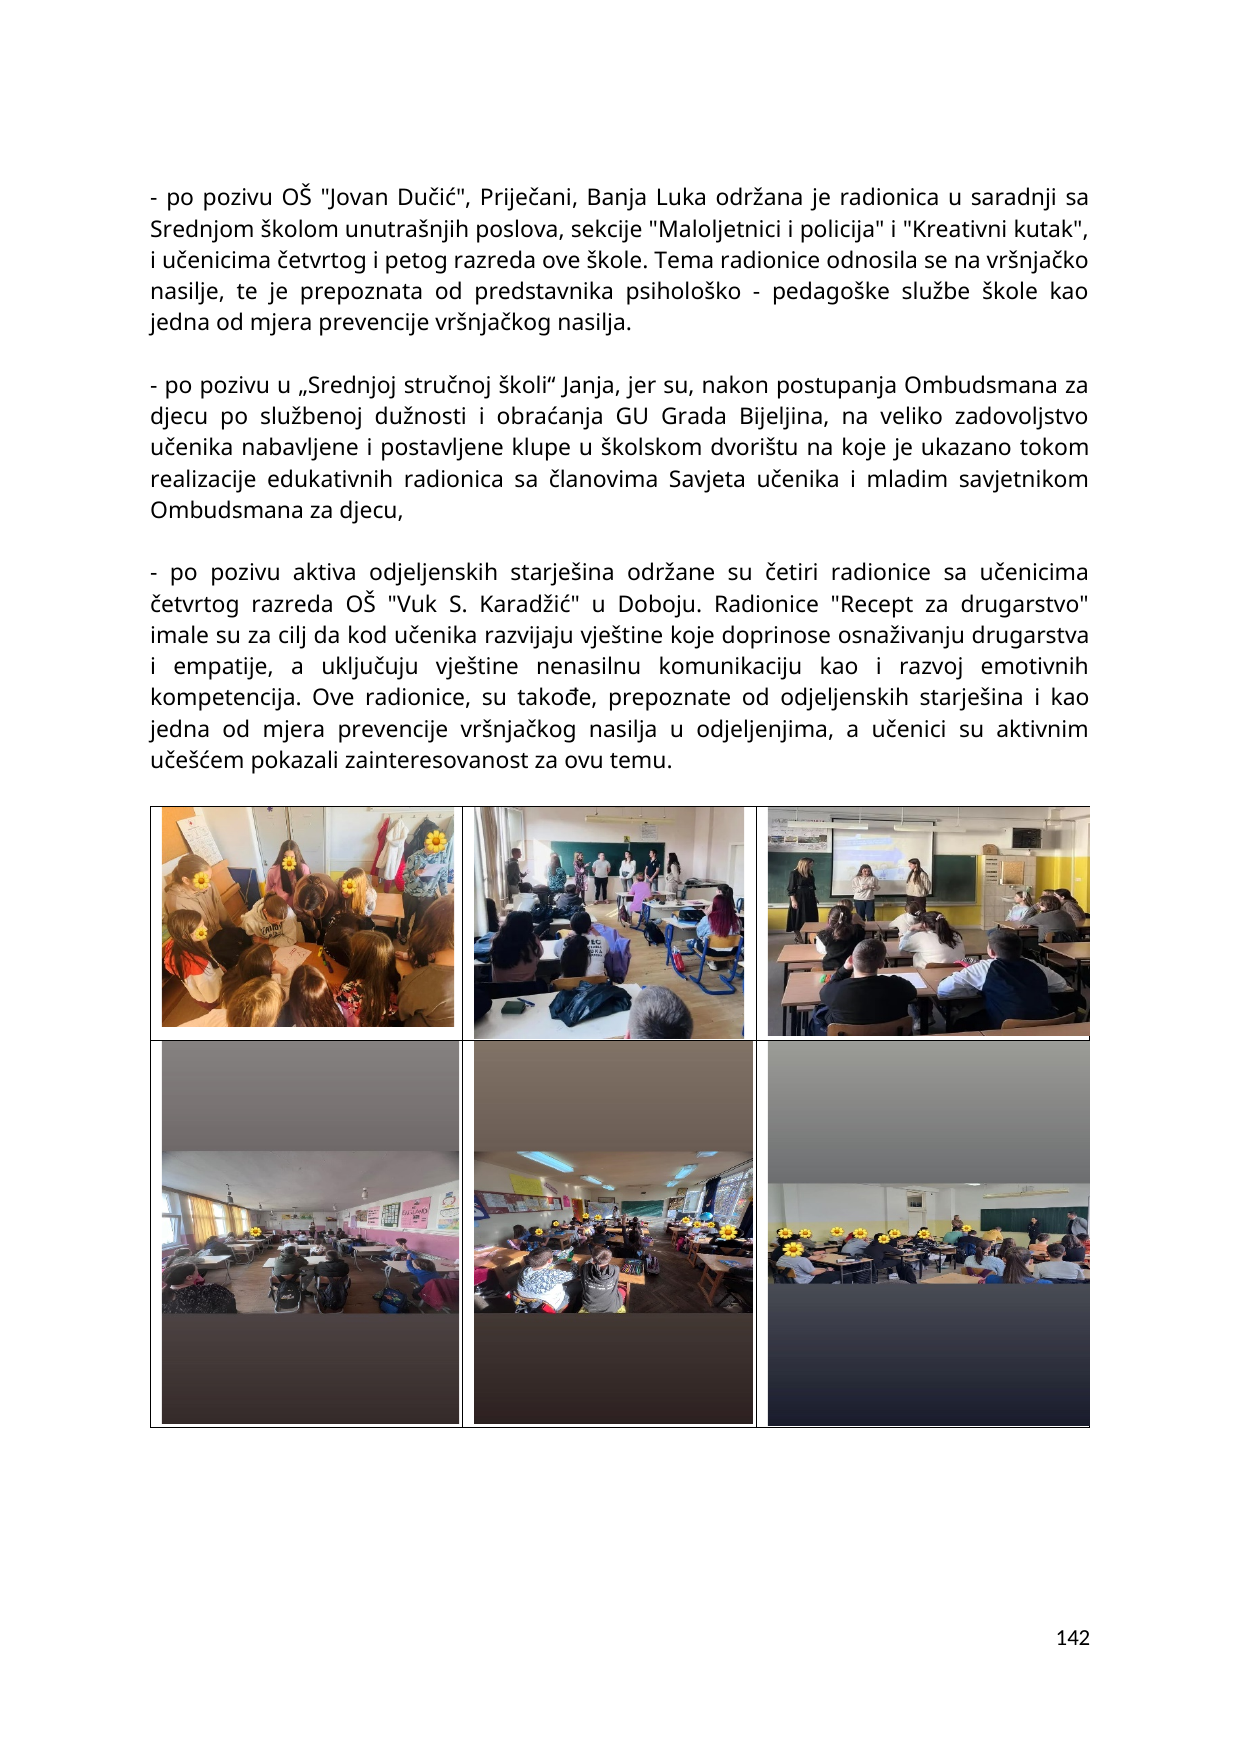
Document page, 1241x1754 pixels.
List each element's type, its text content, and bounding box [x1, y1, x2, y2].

picture [161, 1041, 460, 1424]
table_header [757, 807, 1089, 1040]
table_cell [463, 1041, 756, 1427]
picture [767, 807, 1090, 1036]
text - po pozivu u „Srednjoj stručnoj školi“ Janja, jer su, nakon postupanja Ombudsmana za djecu po službenoj dužnosti i obraćanja GU Grada Bijeljina, na veliko zadovoljstvo učenika nabavljene i postavljene klupe u školskom dvorištu na koje je ukazano tokom realizacije edukativnih radionica sa članovima Savjeta učenika i mladim savjetnikom Ombudsmana za djecu, [150, 369, 1090, 525]
text - po pozivu aktiva odjeljenskih starješina održane su četiri radionice sa učenicima četvrtog razreda OŠ "Vuk S. Karadžić" u Doboju. Radionice "Recept za drugarstvo" imale su za cilj da kod učenika razvijaju vještine koje doprinose osnaživanju drugarstva i empatije, a uključuju vještine nenasilnu komunikaciju kao i razvoj emotivnih kompetencija. Ove radionice, su takođe, prepoznate od odjeljenskih starješina i kao jedna od mjera prevencije vršnjačkog nasilja u odjeljenjima, a učenici su aktivnim učešćem pokazali zainteresovanost za ovu temu. [150, 556, 1090, 775]
table_cell [757, 1041, 1089, 1427]
picture [474, 807, 745, 1039]
table_header [151, 807, 462, 1040]
table_header [463, 807, 756, 1040]
picture [474, 1041, 753, 1424]
picture [767, 1041, 1090, 1426]
text - po pozivu OŠ "Jovan Dučić", Priječani, Banja Luka održana je radionica u saradnji sa Srednjom školom unutrašnjih poslova, sekcije "Maloljetnici i policija" i "Kreativni kutak", i učenicima četvrtog i petog razreda ove škole. Tema radionice odnosila se na vršnjačko nasilje, te je prepoznata od predstavnika psihološko - pedagoške službe škole kao jedna od mjera prevencije vršnjačkog nasilja. [150, 181, 1090, 337]
table_cell [151, 1041, 462, 1427]
picture [161, 807, 455, 1027]
